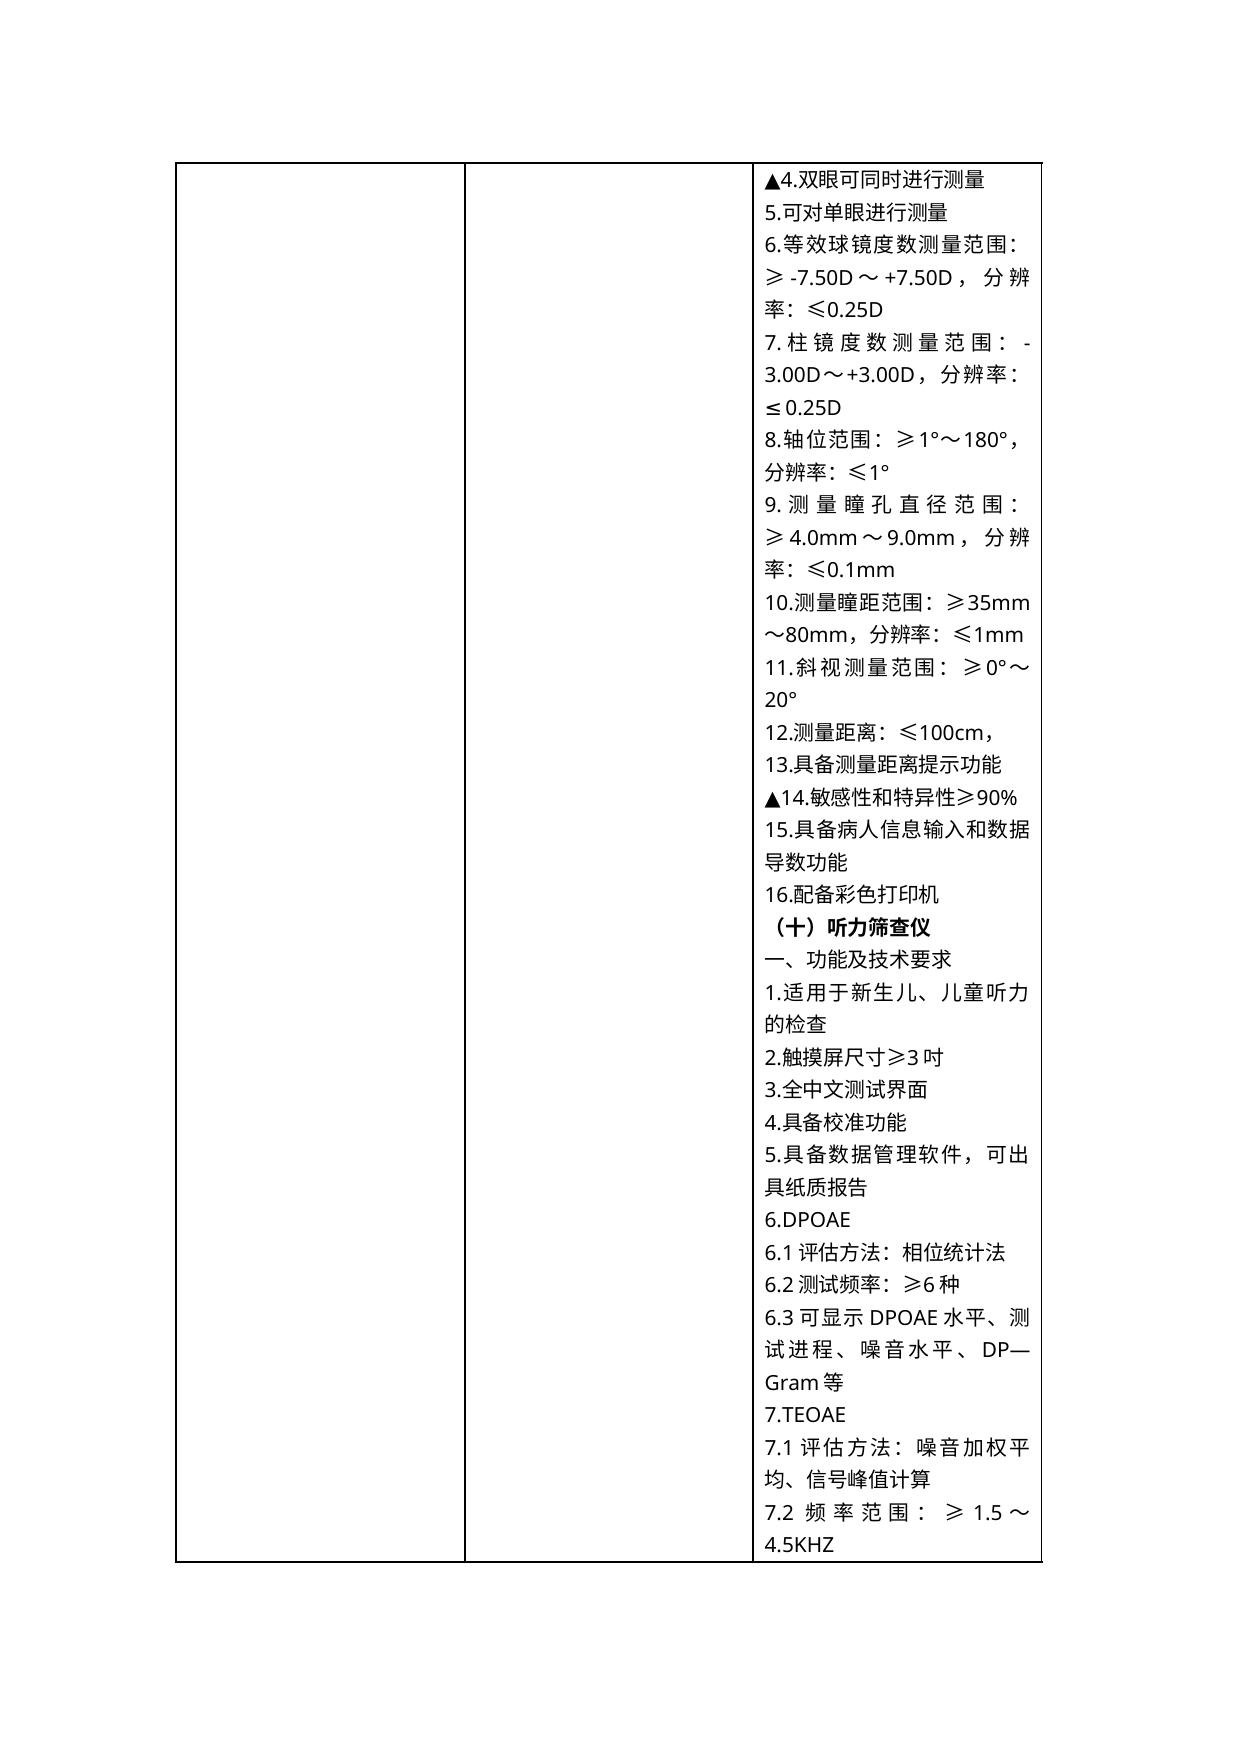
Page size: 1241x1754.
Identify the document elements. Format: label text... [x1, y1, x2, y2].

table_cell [754, 164, 1041, 1561]
table_cell 1 [177, 164, 464, 1561]
table_cell [466, 164, 752, 1561]
